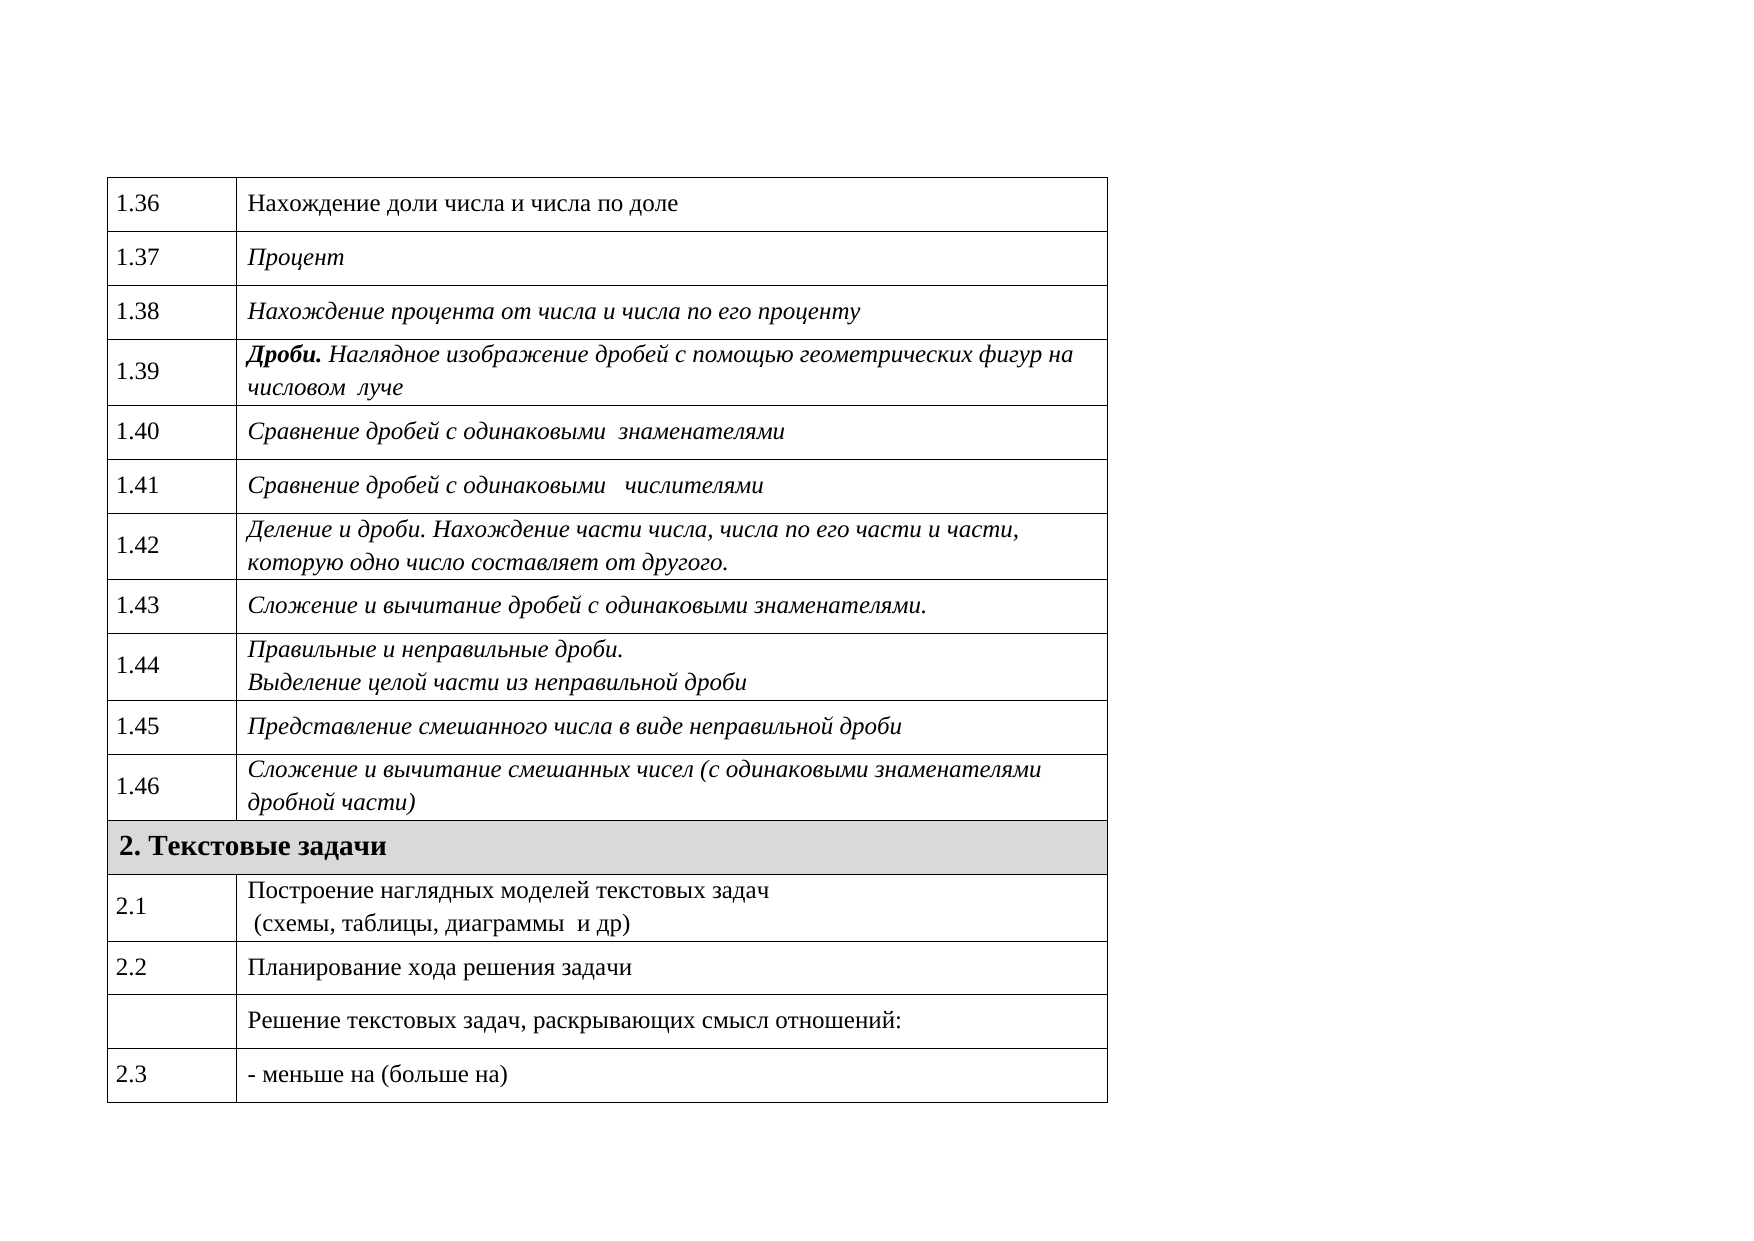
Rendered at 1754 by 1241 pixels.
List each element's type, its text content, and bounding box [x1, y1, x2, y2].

table_cell Решение текстовых задач, раскрывающих смысл отношений: [237, 995, 1107, 1048]
table_cell 1.39 [108, 340, 236, 405]
table_cell 1.40 [108, 406, 236, 459]
table_cell Нахождение доли числа и числа по доле [237, 178, 1107, 231]
table_cell Дроби. Наглядное изображение дробей с помощью геометрических фигур на числовом луче [237, 340, 1107, 405]
table_cell - меньше на (больше на) [237, 1049, 1107, 1102]
table_cell 1.46 [108, 755, 236, 820]
table_cell Построение наглядных моделей текстовых задач (схемы, таблицы, диаграммы и др) [237, 875, 1107, 941]
table_cell 2. Текстовые задачи [108, 821, 1107, 874]
table_cell Сравнение дробей с одинаковыми числителями [237, 460, 1107, 513]
table_cell Процент [237, 232, 1107, 285]
table_cell Планирование хода решения задачи [237, 942, 1107, 994]
table_cell Деление и дроби. Нахождение части числа, числа по его части и части, которую одно число составляет от другого. [237, 514, 1107, 579]
table_cell 2.2 [108, 942, 236, 994]
table_cell 1.38 [108, 286, 236, 338]
table_cell 1.45 [108, 701, 236, 753]
table_cell 1.37 [108, 232, 236, 285]
table_cell 2.3 [108, 1049, 236, 1102]
table_cell 2.1 [108, 875, 236, 941]
table_cell Сложение и вычитание дробей с одинаковыми знаменателями. [237, 580, 1107, 633]
table_cell Представление смешанного числа в виде неправильной дроби [237, 701, 1107, 753]
table_cell 1.43 [108, 580, 236, 633]
table_cell Сравнение дробей с одинаковыми знаменателями [237, 406, 1107, 459]
table_cell Нахождение процента от числа и числа по его проценту [237, 286, 1107, 338]
table_cell 1.36 [108, 178, 236, 231]
table_cell 1.42 [108, 514, 236, 579]
table_cell Правильные и неправильные дроби. Выделение целой части из неправильной дроби [237, 634, 1107, 700]
table_cell [108, 995, 236, 1048]
table_cell 1.41 [108, 460, 236, 513]
table_cell 1.44 [108, 634, 236, 700]
table_cell Сложение и вычитание смешанных чисел (с одинаковыми знаменателями дробной части) [237, 755, 1107, 820]
